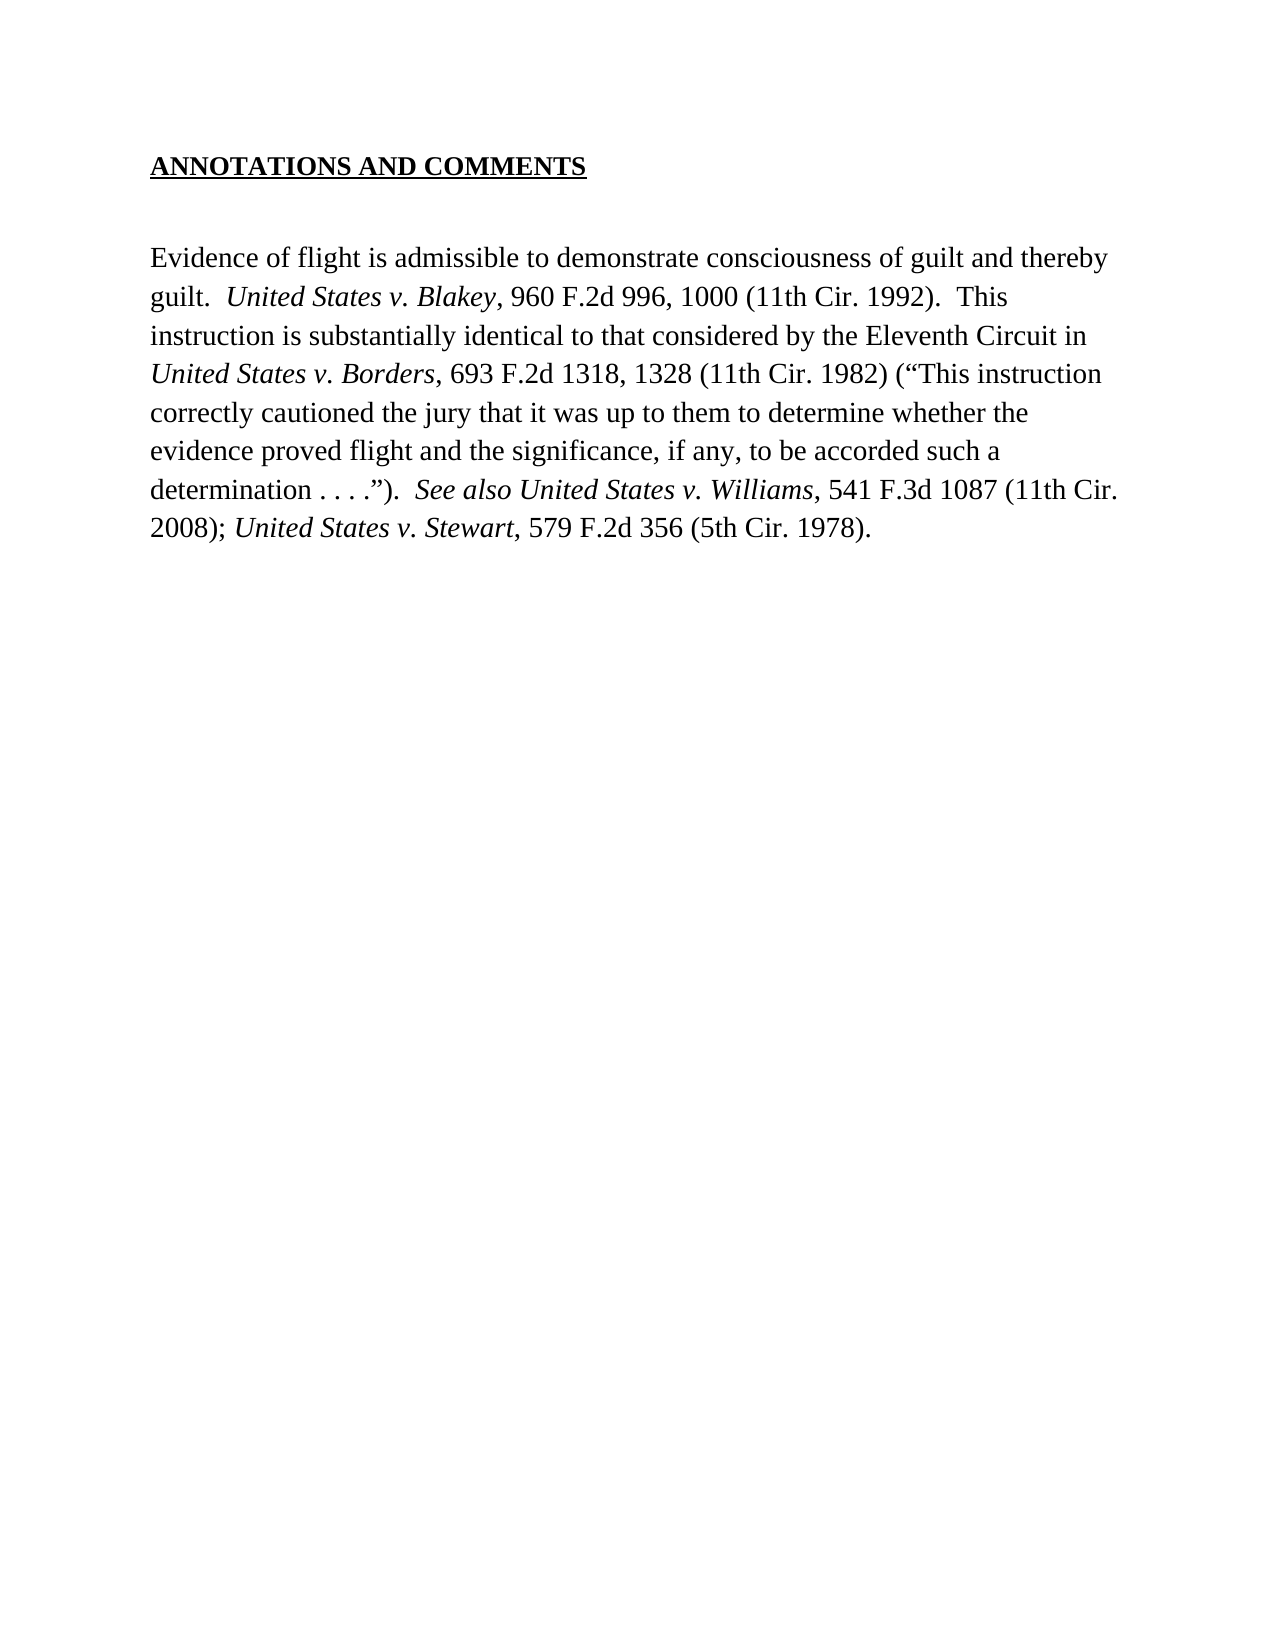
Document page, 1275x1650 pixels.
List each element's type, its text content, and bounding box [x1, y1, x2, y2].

text Evidence of flight is admissible to demonstrate consciousness of guilt and thereby guilt. United States v. Blakey, 960 F.2d 996, 1000 (11th Cir. 1992). This instruction is substantially identical to that considered by the Eleventh Circuit in United States v. Borders, 693 F.2d 1318, 1328 (11th Cir. 1982) (“This instruction correctly cautioned the jury that it was up to them to determine whether the evidence proved flight and the significance, if any, to be accorded such a determination . . . .”). See also United States v. Williams, 541 F.3d 1087 (11th Cir. 2008); United States v. Stewart, 579 F.2d 356 (5th Cir. 1978). [150, 241, 1125, 544]
text ANNOTATIONS AND COMMENTS [150, 150, 1125, 181]
